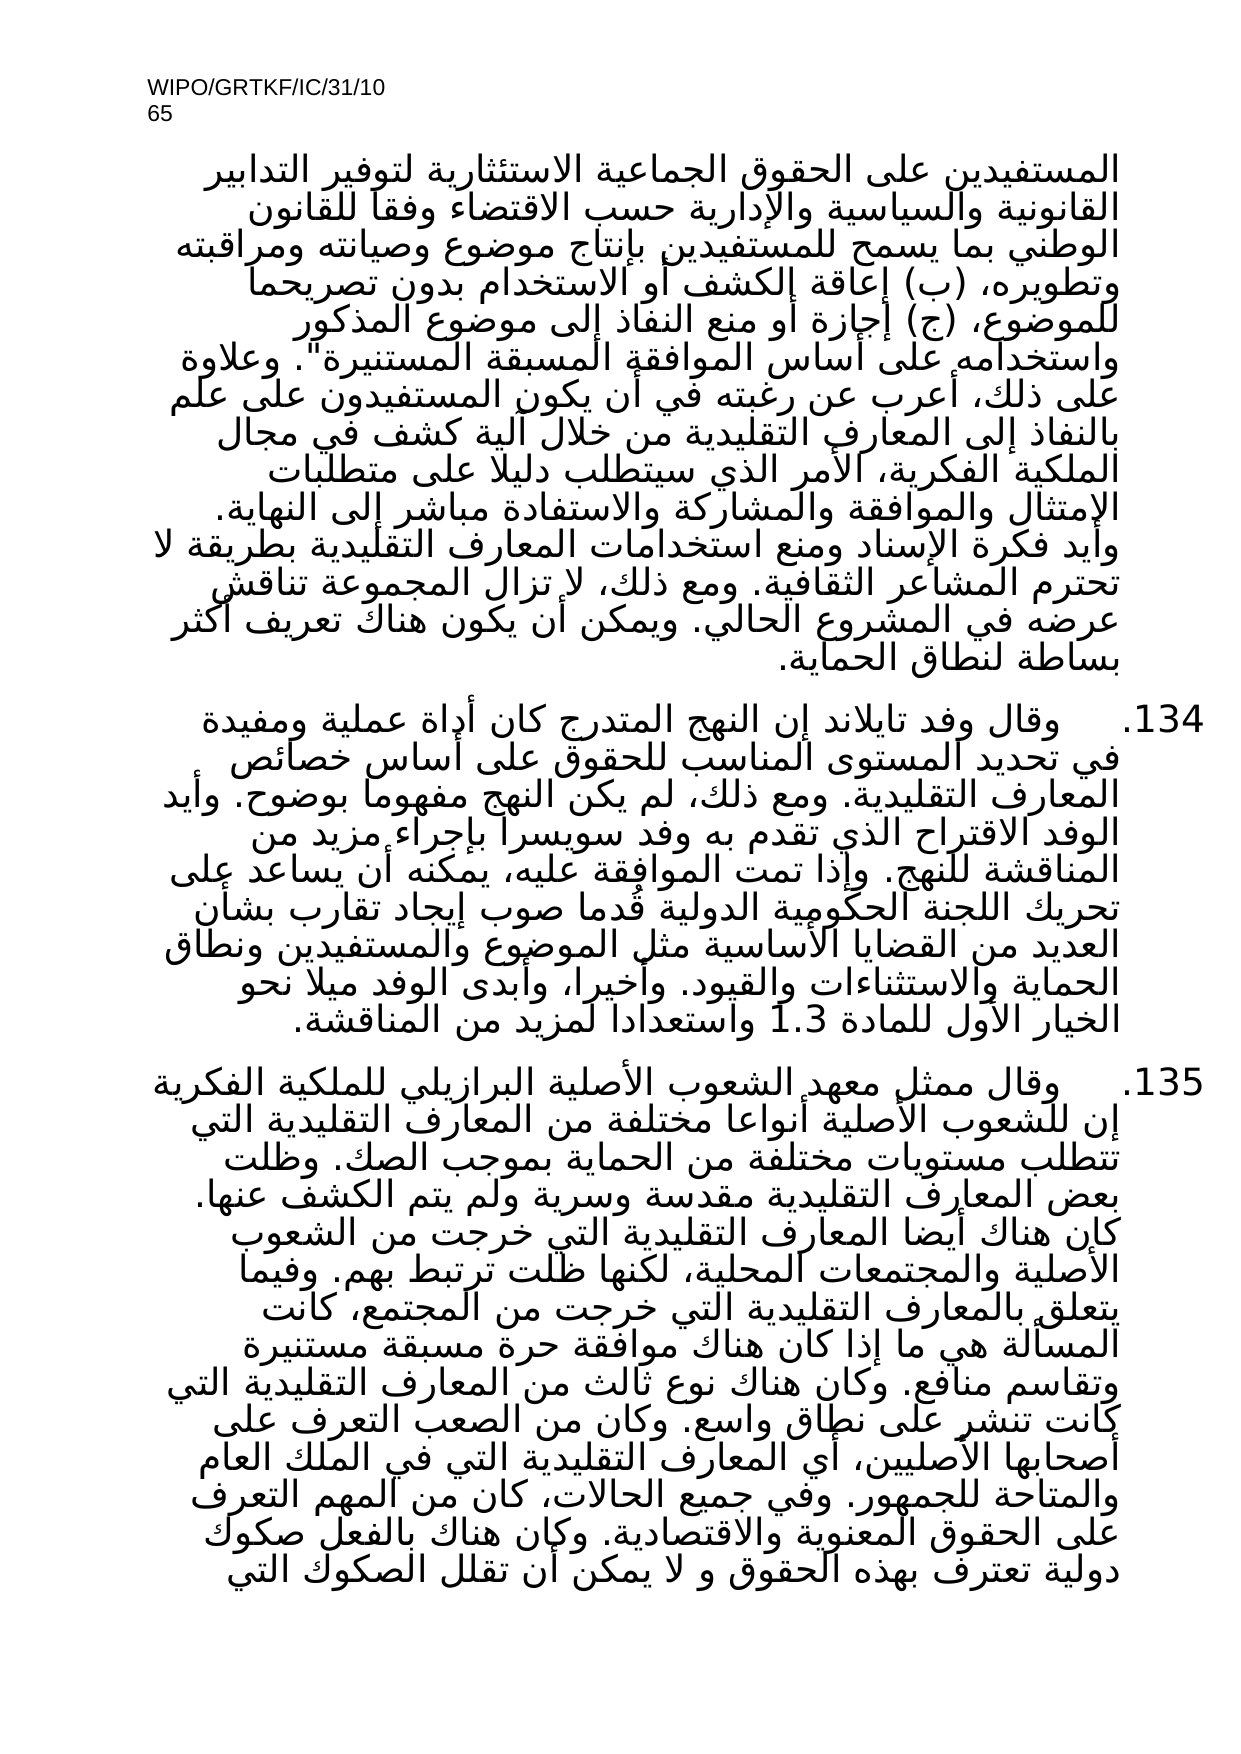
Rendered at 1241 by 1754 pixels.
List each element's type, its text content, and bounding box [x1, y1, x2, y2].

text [147, 1065, 1122, 1590]
text وقال وفد تايلاند إن النهج المتدرج كان أداة عملية ومفيدة في تحديد المستوى المناسب للحقوق على أساس خصائص المعارف التقليدية. ومع ذلك، لم يكن النهج مفهوما بوضوح. وأيد الوفد الاقتراح الذي تقدم به وفد سويسرا بإجراء مزيد من المناقشة للنهج. وإذا تمت الموافقة عليه، يمكنه أن يساعد على تحريك اللجنة الحكومية الدولية قُدما صوب إيجاد تقارب بشأن العديد من القضايا الأساسية مثل الموضوع والمستفيدين ونطاق الحماية والاستثناءات والقيود. وأخيرا، وأبدى الوفد ميلا نحو الخيار الأول للمادة 1.3 واستعدادا لمزيد من المناقشة. [147, 703, 1122, 1040]
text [147, 153, 1122, 678]
